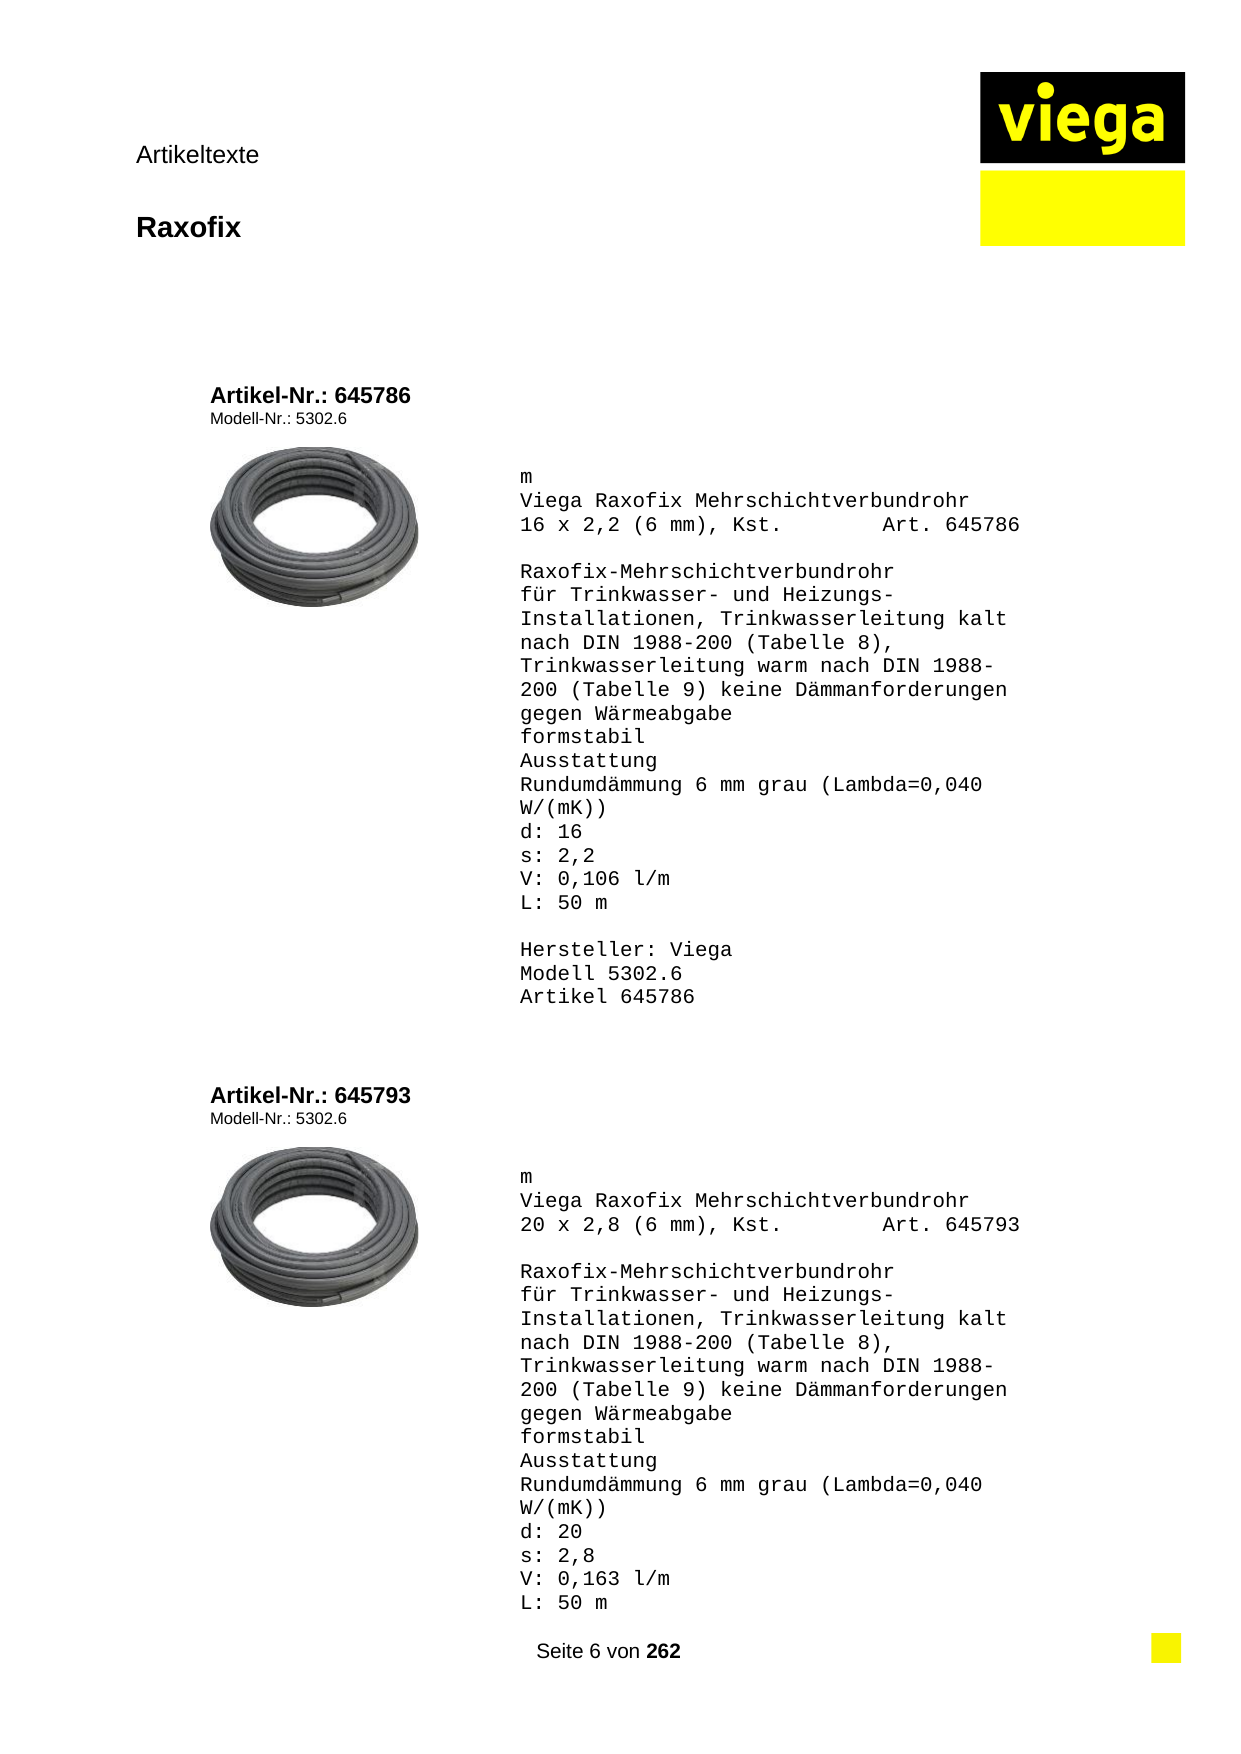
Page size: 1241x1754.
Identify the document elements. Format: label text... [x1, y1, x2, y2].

text für Trinkwasser- und Heizungs- [520, 584, 1181, 608]
text W/(mK)) [520, 1497, 1181, 1521]
text Hersteller: Viega [520, 939, 1181, 963]
text Viega Raxofix Mehrschichtverbundrohr [520, 1190, 1181, 1213]
text Artikel-Nr.: 645786 [210, 382, 1181, 409]
text formstabil [520, 726, 1181, 750]
text nach DIN 1988-200 (Tabelle 8), [520, 632, 1181, 655]
text 20 x 2,8 (6 mm), Kst. Art. 645793 [520, 1213, 1181, 1237]
text m [520, 1166, 1181, 1190]
text s: 2,8 [520, 1544, 1181, 1568]
text Modell 5302.6 [520, 963, 1181, 986]
picture [210, 1147, 419, 1307]
text L: 50 m [520, 1592, 1181, 1616]
text s: 2,2 [520, 844, 1181, 868]
picture [1151, 1633, 1182, 1663]
text formstabil [520, 1426, 1181, 1450]
text Viega Raxofix Mehrschichtverbundrohr [520, 490, 1181, 513]
text V: 0,163 l/m [520, 1568, 1181, 1592]
text Raxofix-Mehrschichtverbundrohr [520, 1261, 1181, 1284]
text 200 (Tabelle 9) keine Dämmanforderungen [520, 1379, 1181, 1403]
text Raxofix-Mehrschichtverbundrohr [520, 561, 1181, 584]
text d: 20 [520, 1521, 1181, 1544]
text Rundumdämmung 6 mm grau (Lambda=0,040 [520, 1474, 1181, 1497]
text V: 0,106 l/m [520, 868, 1181, 892]
text gegen Wärmeabgabe [520, 703, 1181, 726]
text Installationen, Trinkwasserleitung kalt [520, 1308, 1181, 1332]
text gegen Wärmeabgabe [520, 1403, 1181, 1426]
text Modell-Nr.: 5302.6 [210, 1109, 1181, 1128]
text für Trinkwasser- und Heizungs- [520, 1284, 1181, 1308]
text 16 x 2,2 (6 mm), Kst. Art. 645786 [520, 513, 1181, 537]
text Ausstattung [520, 750, 1181, 774]
picture [980, 72, 1186, 246]
text Ausstattung [520, 1450, 1181, 1474]
text Artikel-Nr.: 645793 [210, 1082, 1181, 1109]
text Installationen, Trinkwasserleitung kalt [520, 608, 1181, 632]
text Rundumdämmung 6 mm grau (Lambda=0,040 [520, 774, 1181, 797]
text 200 (Tabelle 9) keine Dämmanforderungen [520, 679, 1181, 703]
text m [520, 466, 1181, 490]
text Trinkwasserleitung warm nach DIN 1988- [520, 1355, 1181, 1379]
text L: 50 m [520, 892, 1181, 916]
text Artikel 645786 [520, 986, 1181, 1010]
picture [210, 447, 419, 607]
text Trinkwasserleitung warm nach DIN 1988- [520, 655, 1181, 679]
text nach DIN 1988-200 (Tabelle 8), [520, 1332, 1181, 1355]
text Modell-Nr.: 5302.6 [210, 409, 1181, 428]
text d: 16 [520, 821, 1181, 844]
text W/(mK)) [520, 797, 1181, 821]
